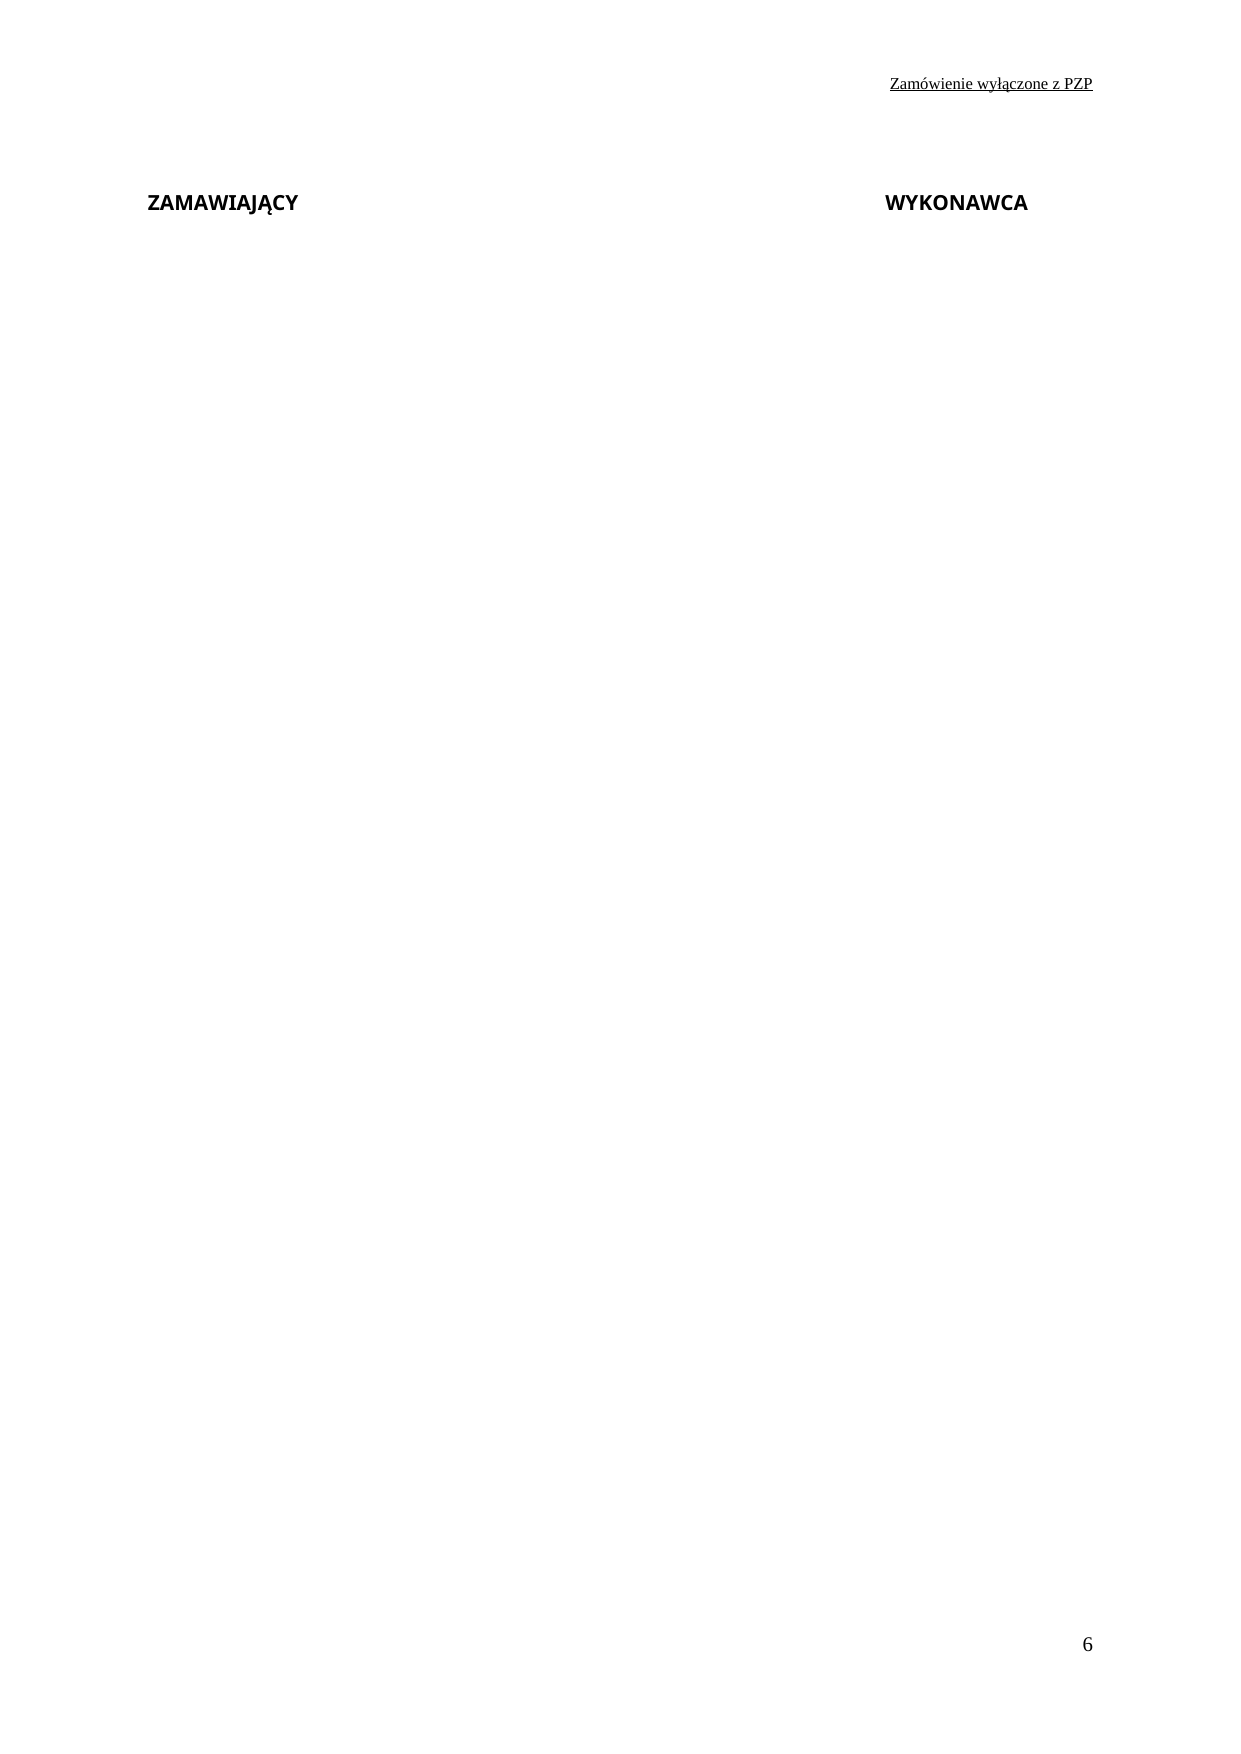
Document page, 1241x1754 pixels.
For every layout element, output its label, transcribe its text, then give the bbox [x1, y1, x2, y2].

text ZAMAWIAJĄCY WYKONAWCA [148, 188, 1093, 217]
